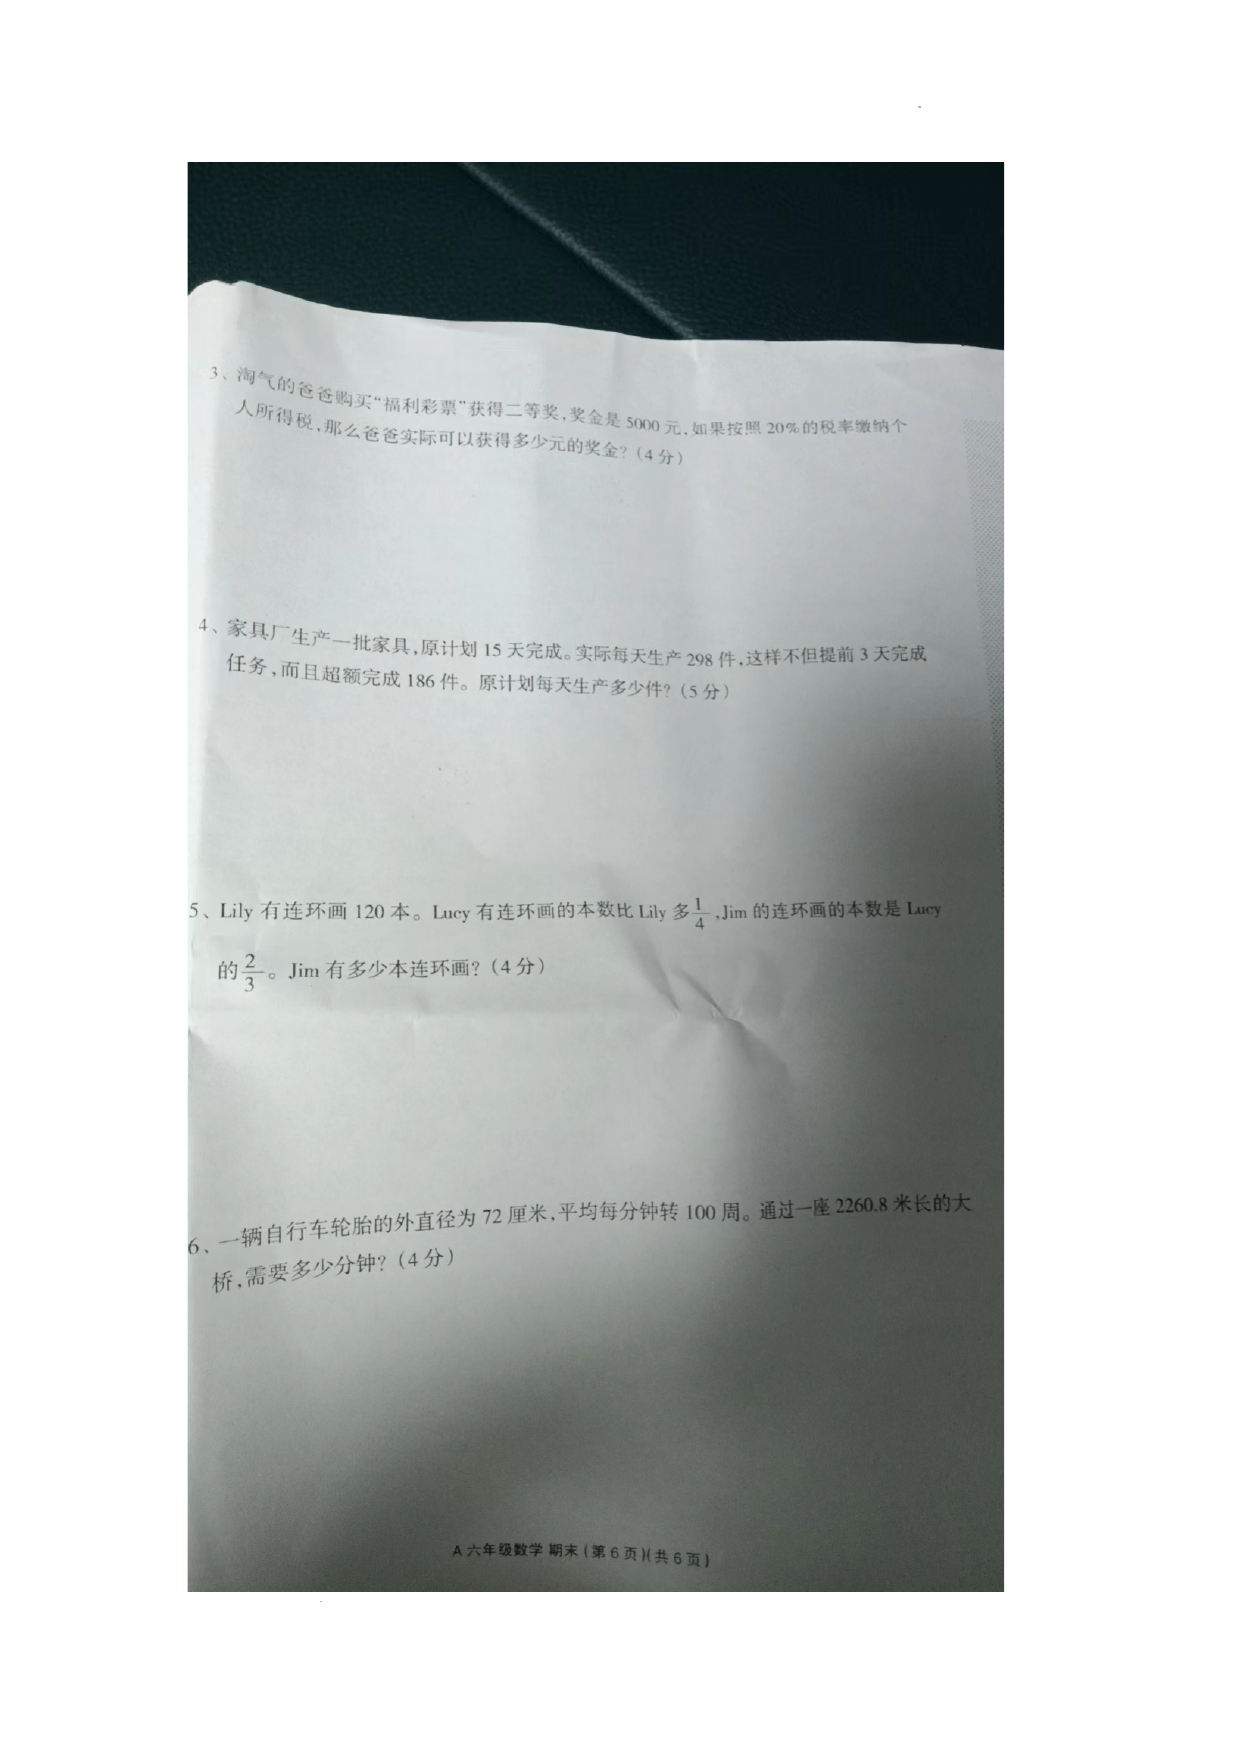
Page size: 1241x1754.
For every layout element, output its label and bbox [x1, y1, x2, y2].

picture [187, 162, 1005, 1592]
